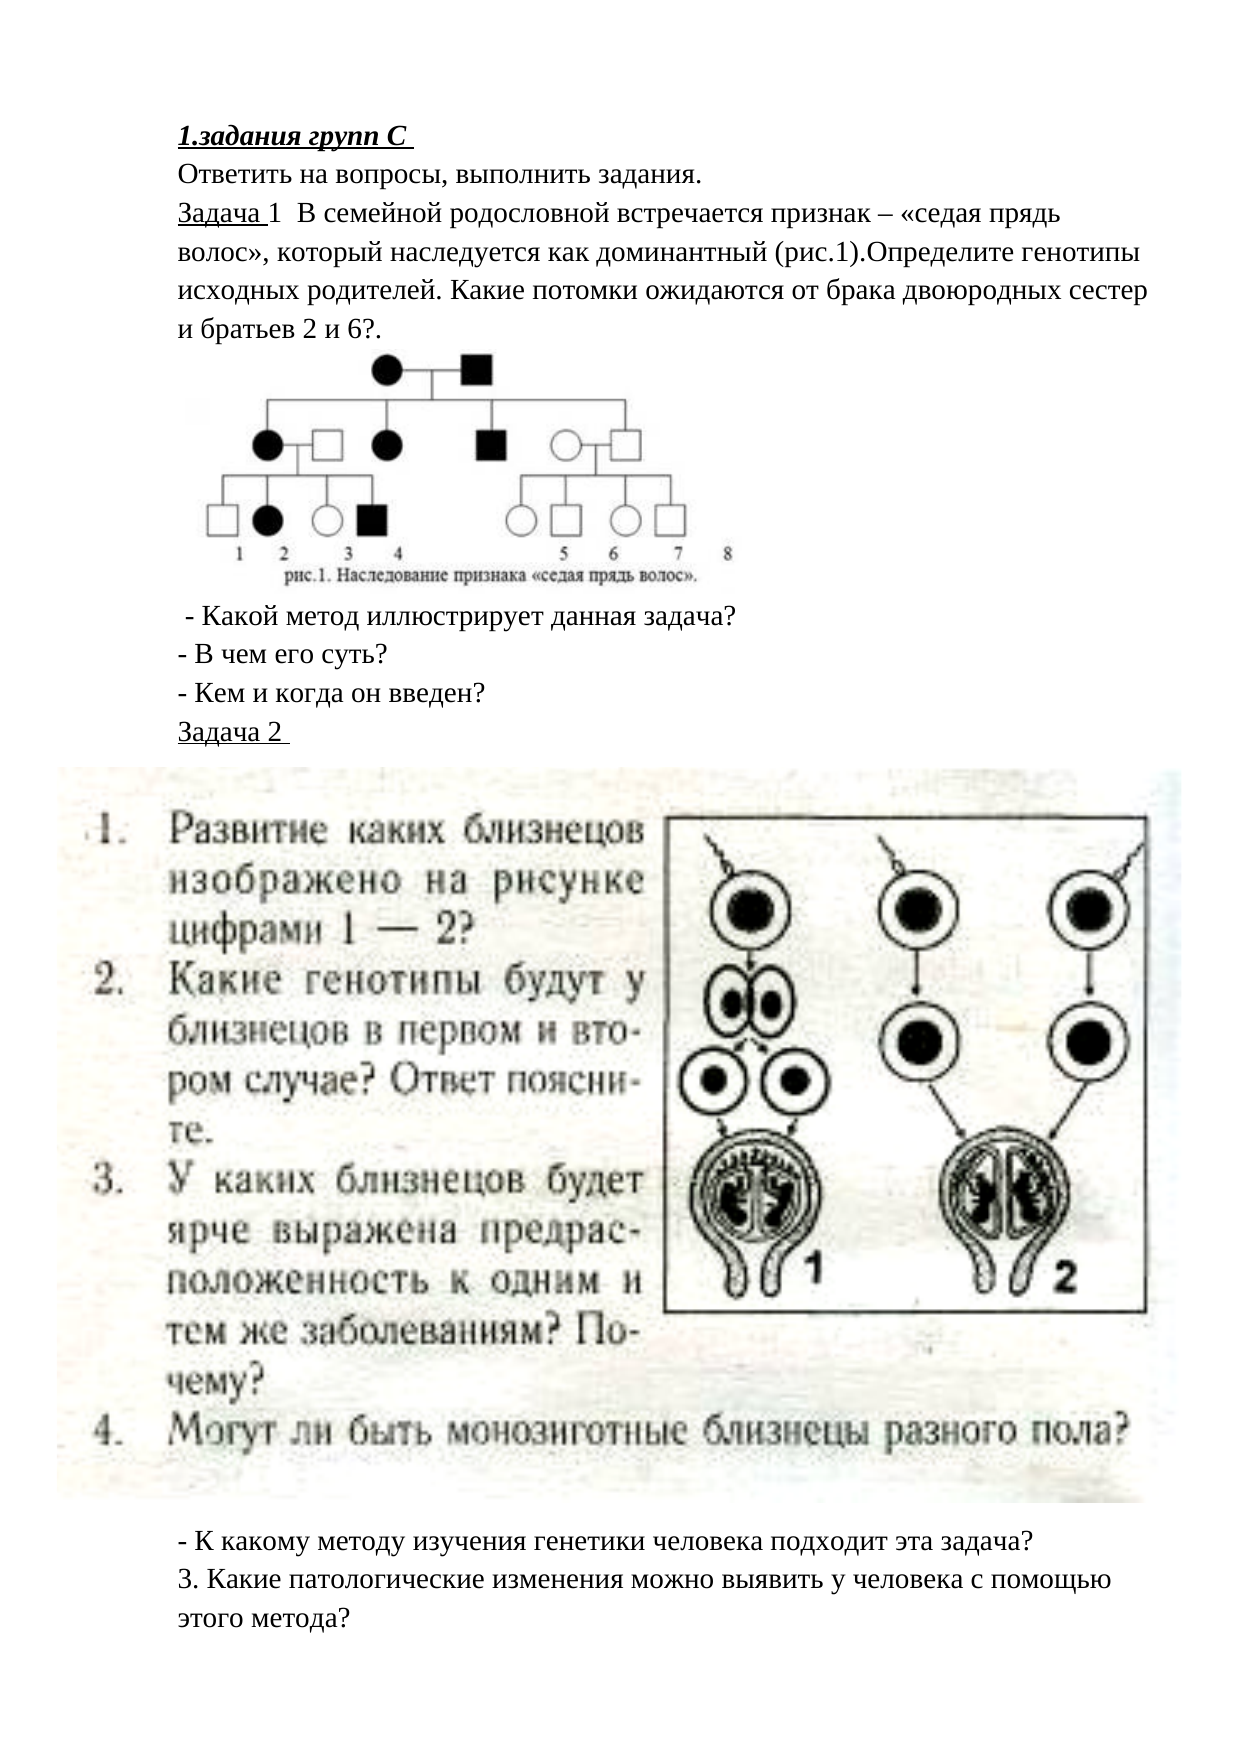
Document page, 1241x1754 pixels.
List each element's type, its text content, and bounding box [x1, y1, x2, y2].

text Ответить на вопросы, выполнить задания. [177, 157, 1152, 190]
text Задача 1 В семейной родословной встречается признак – «седая прядь волос», который наследуется как доминантный (рис.1).Определите генотипы исходных родителей. Какие потомки ожидаются от брака двоюродных сестер и братьев 2 и 6?. [177, 195, 1152, 344]
text 1.задания групп С [177, 118, 1152, 152]
text - Кем и когда он введен? [177, 675, 1152, 709]
text - К какому методу изучения генетики человека подходит эта задача? [177, 1523, 1152, 1557]
text Задача 2 [177, 714, 1152, 747]
text 3. Какие патологические изменения можно выявить у человека с помощью этого метода? [177, 1562, 1152, 1634]
text - Какой метод иллюстрирует данная задача? [177, 598, 1152, 632]
picture [184, 349, 742, 594]
text - В чем его суть? [177, 637, 1152, 670]
picture [56, 767, 1182, 1503]
